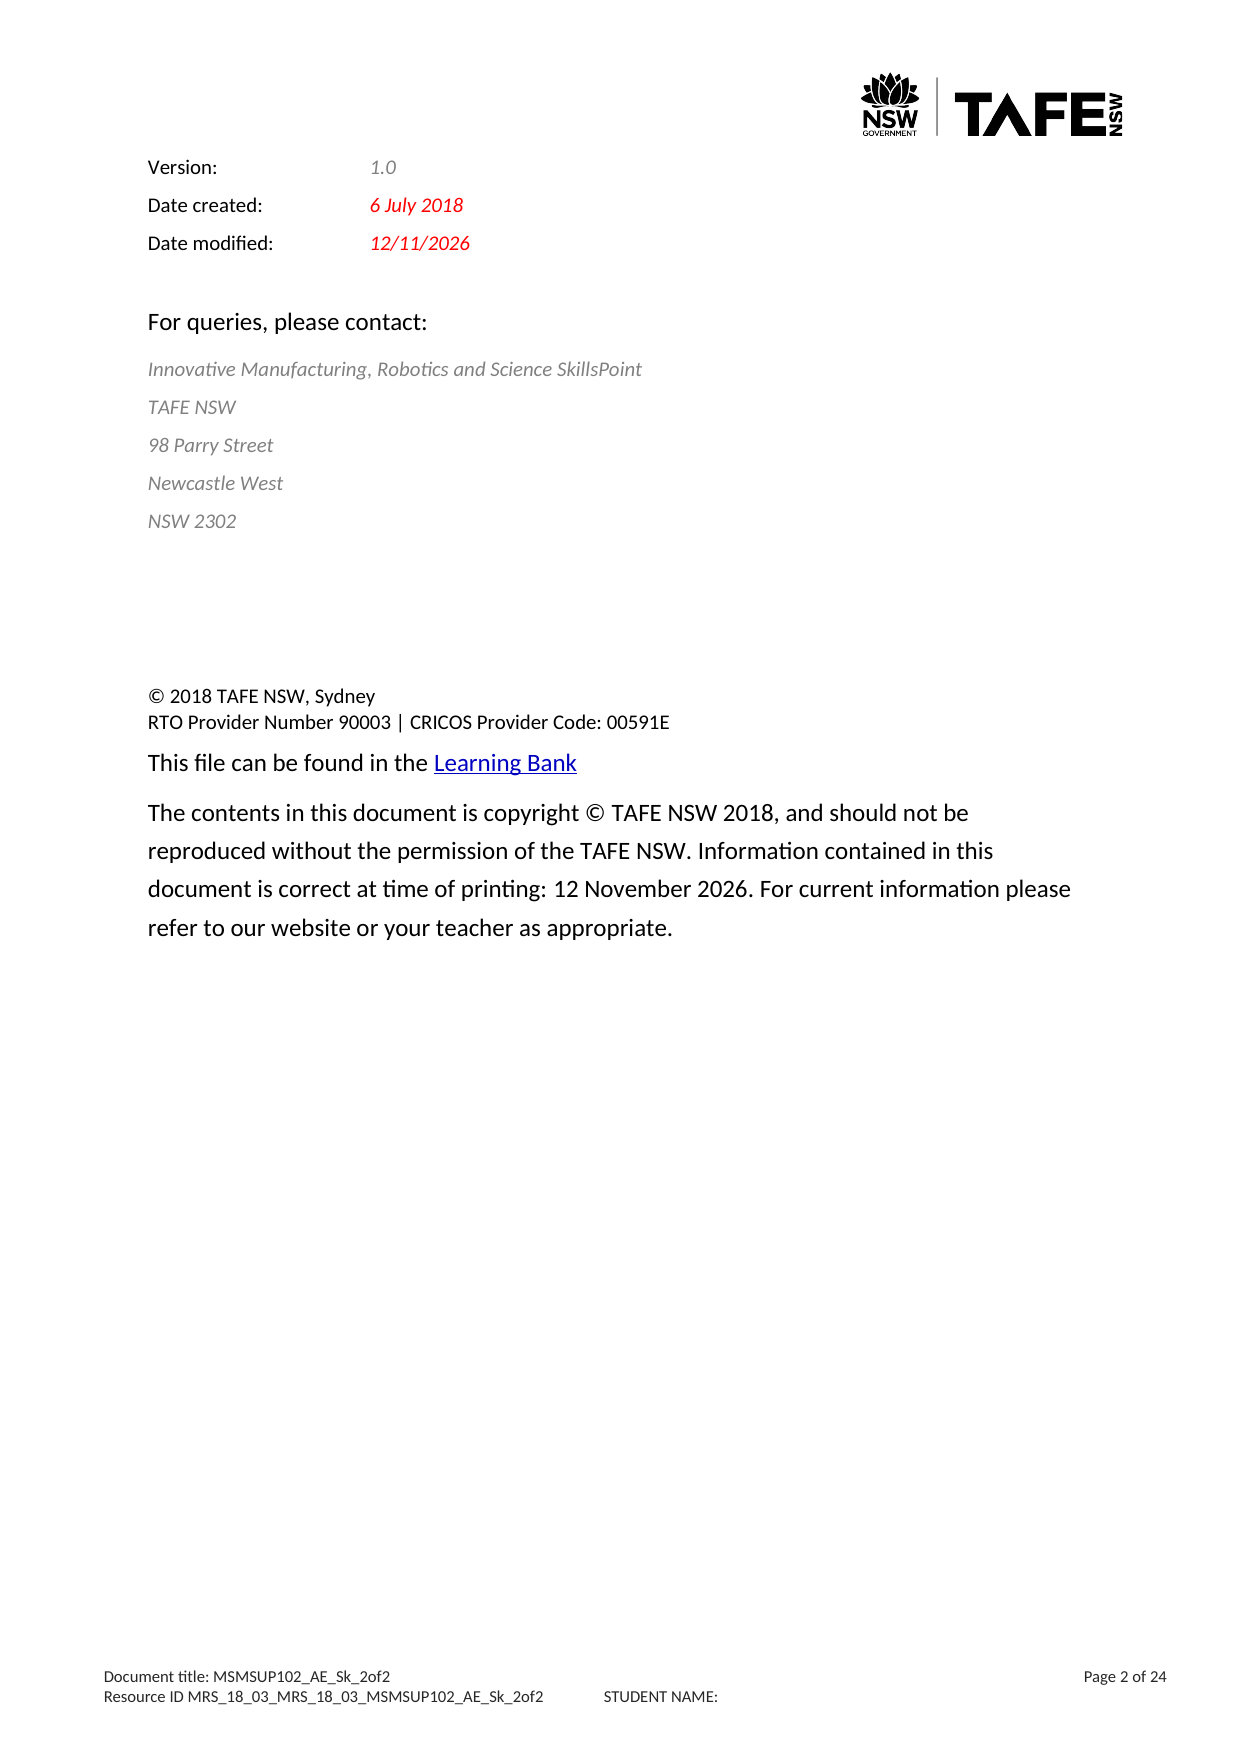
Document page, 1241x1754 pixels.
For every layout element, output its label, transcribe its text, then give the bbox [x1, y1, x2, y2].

text Innovative Manufacturing, Robotics and Science SkillsPoint [148, 356, 1092, 382]
text For queries, please contact: [148, 306, 1092, 336]
picture [861, 71, 1123, 137]
text NSW 2302 [148, 508, 1092, 533]
text © 2018 TAFE NSW, Sydney RTO Provider Number 90003 | CRICOS Provider Code: 00591E [148, 683, 1092, 734]
text Date created: 6 July 2018 [148, 192, 1092, 217]
text Newcastle West [148, 470, 1092, 496]
text Version: 1.0 [148, 154, 1092, 179]
text Date modified: 23/04/2019 [148, 230, 1092, 255]
text 98 Parry Street [148, 432, 1092, 458]
text TAFE NSW [148, 394, 1092, 420]
text The contents in this document is copyright © TAFE NSW 2018, and should not be reproduced without the permission of the TAFE NSW. Information contained in this document is correct at time of printing: 23 April 2019. For current information please refer to our website or your teacher as appropriate. [148, 797, 1092, 942]
text This file can be found in the Learning Bank [148, 747, 1092, 777]
